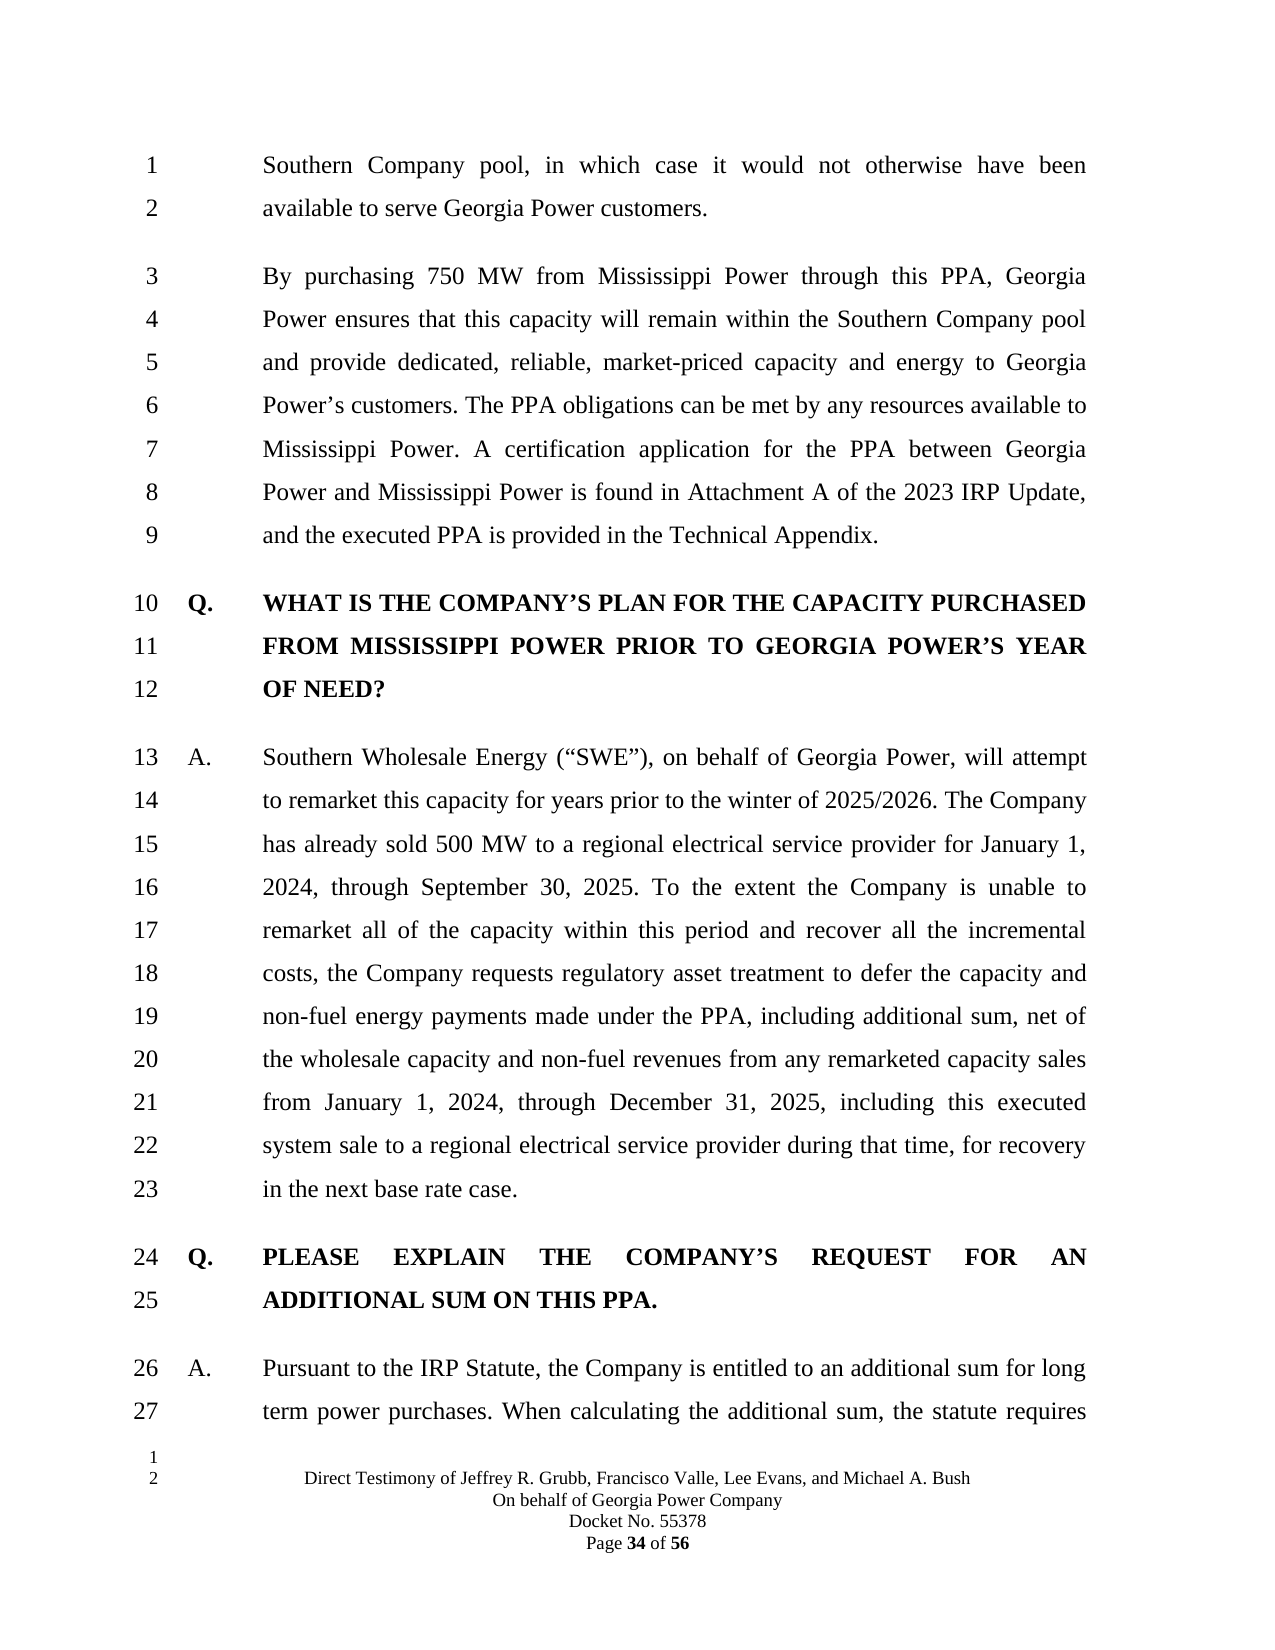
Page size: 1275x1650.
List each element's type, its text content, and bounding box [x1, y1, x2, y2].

text By purchasing 750 MW from Mississippi Power through this PPA, Georgia Power ensures that this capacity will remain within the Southern Company pool and provide dedicated, reliable, market-priced capacity and energy to Georgia Power’s customers. The PPA obligations can be met by any resources available to Mississippi Power. A certification application for the PPA between Georgia Power and Mississippi Power is found in Attachment A of the 2023 IRP Update, and the executed PPA is provided in the Technical Appendix. [262, 261, 1087, 549]
text A. Southern Wholesale Energy (“SWE”), on behalf of Georgia Power, will attempt to remarket this capacity for years prior to the winter of 2025/2026. The Company has already sold 500 MW to a regional electrical service provider for January 1, 2024, through September 30, 2025. To the extent the Company is unable to remarket all of the capacity within this period and recover all the incremental costs, the Company requests regulatory asset treatment to defer the capacity and non-fuel energy payments made under the PPA, including additional sum, net of the wholesale capacity and non-fuel revenues from any remarketed capacity sales from January 1, 2024, through December 31, 2025, including this executed system sale to a regional electrical service provider during that time, for recovery in the next base rate case. [187, 742, 1087, 1202]
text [262, 150, 1087, 222]
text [187, 1353, 1087, 1425]
text Q. WHAT IS THE COMPANY’S PLAN FOR THE CAPACITY PURCHASED FROM MISSISSIPPI POWER PRIOR TO GEORGIA POWER’S YEAR OF NEED? [187, 588, 1087, 703]
text Q. PLEASE EXPLAIN THE COMPANY’S REQUEST FOR AN ADDITIONAL SUM ON THIS PPA. [187, 1242, 1087, 1314]
